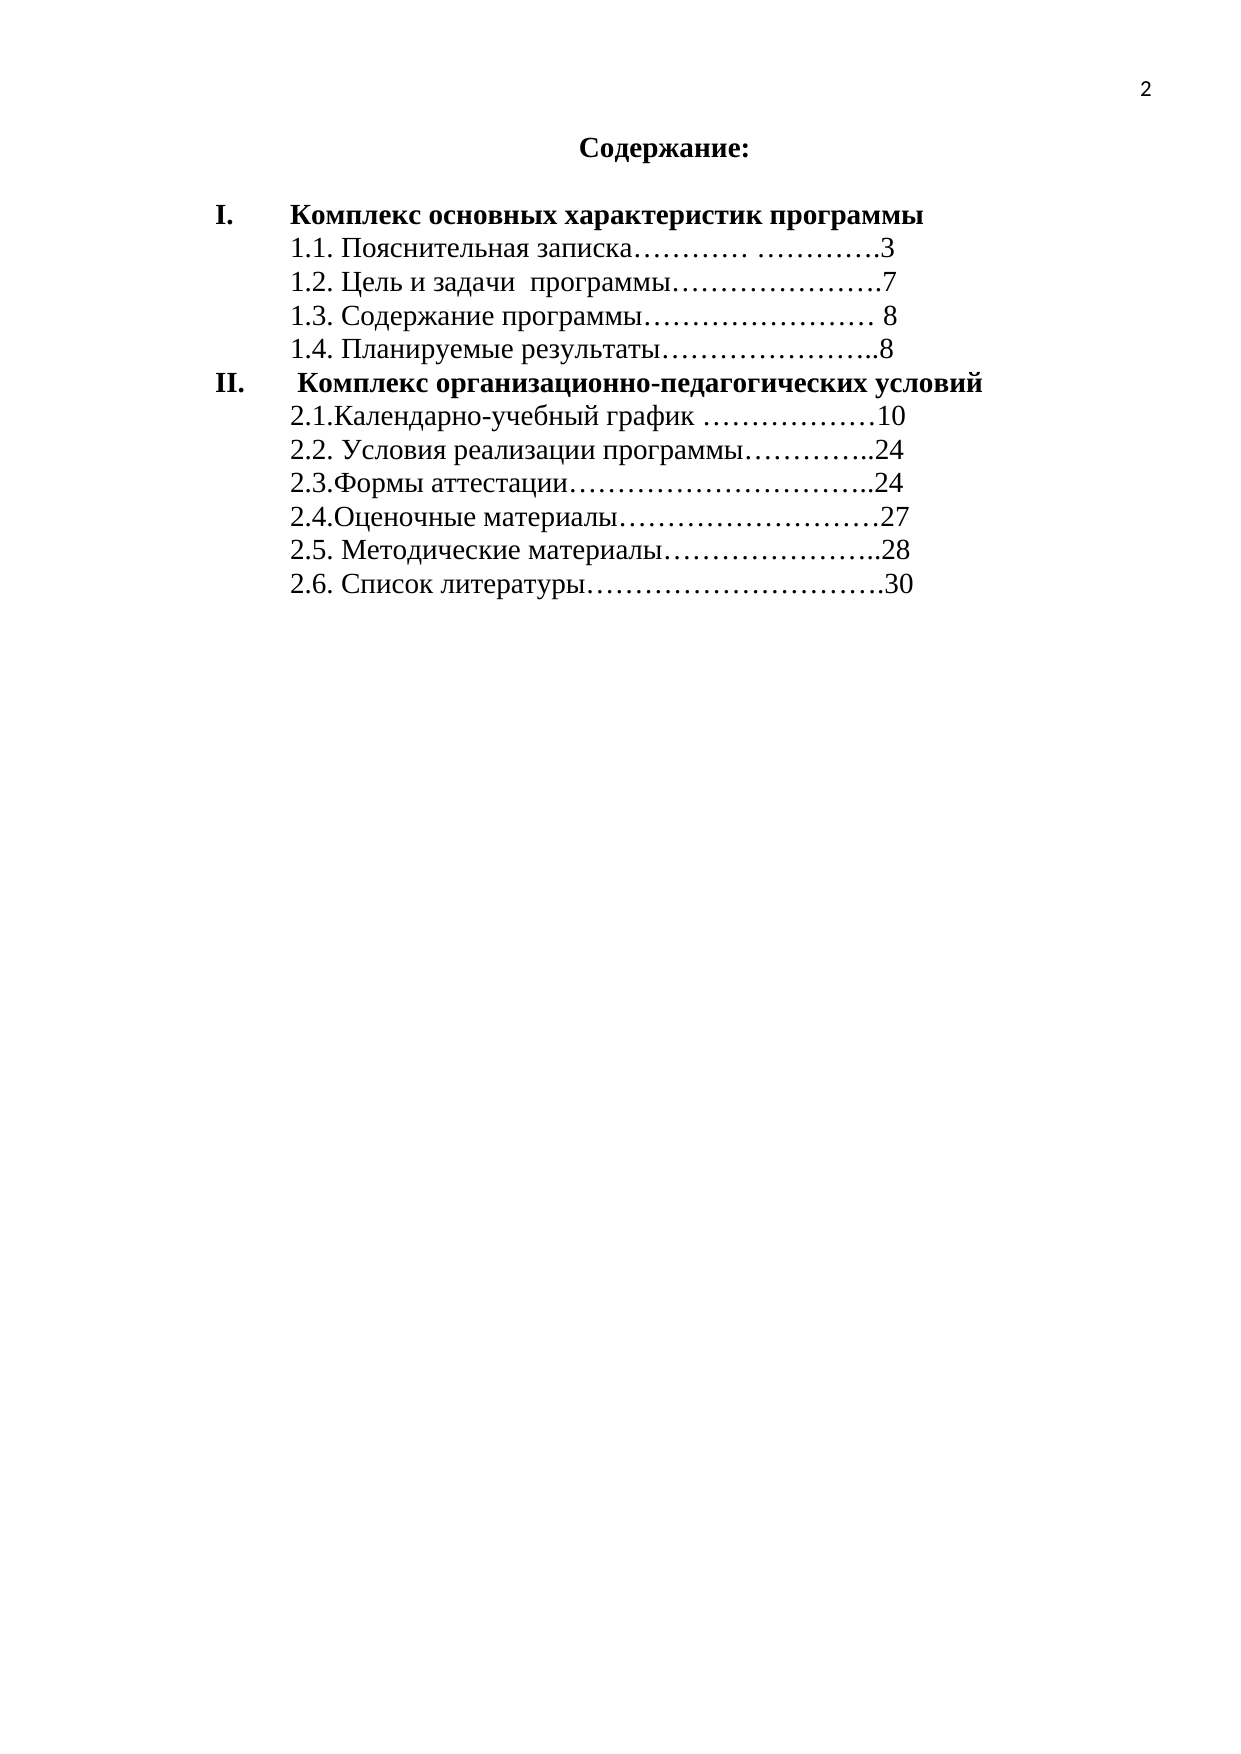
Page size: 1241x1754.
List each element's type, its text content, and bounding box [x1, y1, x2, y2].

list Комплекс основных характеристик программы 1.1. Пояснительная записка………… ………….3 1.2. Цель и задачи программы………………….7 1.3. Содержание программы…………………… 8 1.4. Планируемые результаты…………………..8 [215, 197, 1152, 365]
list Комплекс организационно-педагогических условий 2.1.Календарно-учебный график ………………10 2.2. Условия реализации программы…………..24 2.3.Формы аттестации…………………………..24 2.4.Оценочные материалы………………………27 2.5. Методические материалы…………………..28 2.6. Список литературы………………………….30 [215, 365, 1152, 599]
text Содержание: [177, 130, 1152, 163]
